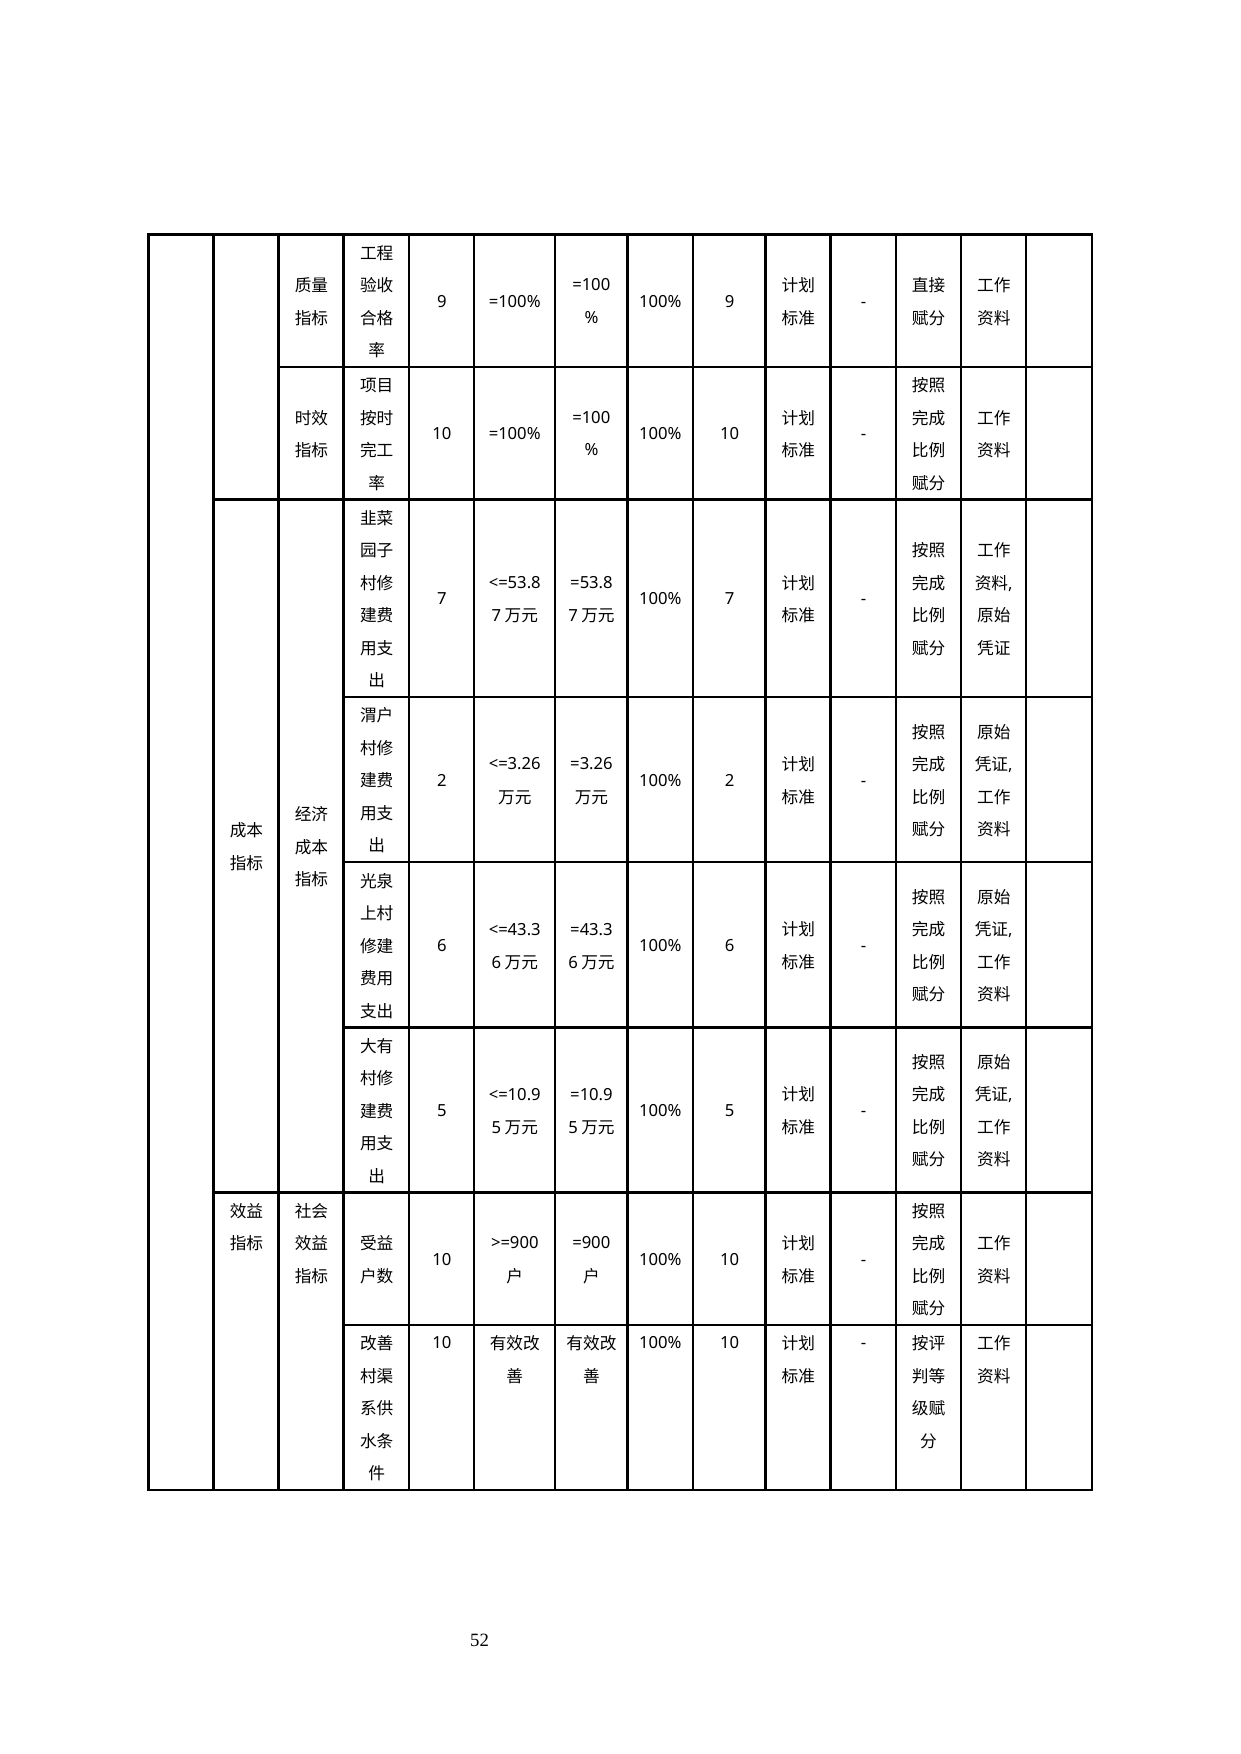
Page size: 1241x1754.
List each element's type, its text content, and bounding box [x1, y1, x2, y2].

table_cell >=900户 [475, 1194, 554, 1324]
table_cell - [832, 1326, 895, 1489]
table_cell 9 [694, 236, 764, 366]
table_cell 10 [694, 1194, 764, 1324]
table_cell 工作资料 [962, 1326, 1025, 1489]
table_cell 100% [629, 698, 692, 861]
table_cell 10 [694, 1326, 764, 1489]
table_cell =100% [475, 236, 554, 366]
table_cell 5 [694, 1029, 764, 1191]
table_cell 工作资料 [962, 368, 1025, 498]
table_cell 社会效益指标 [280, 1194, 342, 1489]
table_cell 按照完成比例赋分 [897, 1029, 960, 1191]
table_cell [1027, 368, 1091, 498]
table_cell 经济成本指标 [280, 501, 342, 1191]
table_cell 5 [410, 1029, 473, 1191]
table_cell 计划标准 [767, 863, 829, 1026]
table_cell 计划标准 [767, 501, 829, 696]
table_cell 7 [694, 501, 764, 696]
table_cell 10 [410, 1194, 473, 1324]
table_cell 2 [694, 698, 764, 861]
table_cell =43.36万元 [556, 863, 626, 1026]
table_cell 原始凭证,工作资料 [962, 1029, 1025, 1191]
table_cell =10.95万元 [556, 1029, 626, 1191]
table_cell 大有村修建费用支出 [345, 1029, 408, 1191]
table_cell <=3.26万元 [475, 698, 554, 861]
table_cell 按照完成比例赋分 [897, 501, 960, 696]
table_cell [1027, 863, 1091, 1026]
table_cell 10 [410, 368, 473, 498]
table_cell 改善村渠系供水条件 [345, 1326, 408, 1489]
table_cell 受益户数 [345, 1194, 408, 1324]
table_cell [1027, 1326, 1091, 1489]
table_cell 计划标准 [767, 236, 829, 366]
table_cell 渭户村修建费用支出 [345, 698, 408, 861]
table_cell 效益指标 [215, 1194, 277, 1489]
table_cell 计划标准 [767, 368, 829, 498]
table_cell <=53.87万元 [475, 501, 554, 696]
table_cell 计划标准 [767, 1029, 829, 1191]
table_cell - [832, 1029, 895, 1191]
table_cell =100% [556, 236, 626, 366]
table_cell 9 [410, 236, 473, 366]
table_cell 工作资料,原始凭证 [962, 501, 1025, 696]
table_cell 工作资料 [962, 236, 1025, 366]
table_cell 原始凭证,工作资料 [962, 698, 1025, 861]
table_cell 6 [694, 863, 764, 1026]
table_cell 6 [410, 863, 473, 1026]
table_cell - [832, 368, 895, 498]
table_cell - [832, 698, 895, 861]
table_cell 100% [629, 1194, 692, 1324]
table_cell [1027, 236, 1091, 366]
table_cell 工作资料 [962, 1194, 1025, 1324]
table_cell 直接赋分 [897, 236, 960, 366]
table_cell - [832, 1194, 895, 1324]
table_cell 10 [410, 1326, 473, 1489]
table_cell 2 [410, 698, 473, 861]
table_cell 100% [629, 863, 692, 1026]
table_cell - [832, 501, 895, 696]
table_cell 计划标准 [767, 1326, 829, 1489]
table_cell 100% [629, 501, 692, 696]
table_cell - [832, 236, 895, 366]
table_cell =3.26万元 [556, 698, 626, 861]
table_cell <=43.36万元 [475, 863, 554, 1026]
table_cell 100% [629, 236, 692, 366]
table_cell 质量指标 [280, 236, 342, 366]
table_cell 成本指标 [215, 501, 277, 1191]
table_cell - [832, 863, 895, 1026]
table_cell =900户 [556, 1194, 626, 1324]
table_cell 光泉上村修建费用支出 [345, 863, 408, 1026]
table_cell =53.87万元 [556, 501, 626, 696]
table_cell 按评判等级赋分 [897, 1326, 960, 1489]
table_cell 按照完成比例赋分 [897, 863, 960, 1026]
table_cell 计划标准 [767, 1194, 829, 1324]
table_cell 100% [629, 1326, 692, 1489]
table_cell 项目按时完工率 [345, 368, 408, 498]
table_cell 100% [629, 1029, 692, 1191]
table_cell 原始凭证,工作资料 [962, 863, 1025, 1026]
table_cell =100% [475, 368, 554, 498]
table_cell 按照完成比例赋分 [897, 368, 960, 498]
table_cell 有效改善 [475, 1326, 554, 1489]
table_cell 工程验收合格率 [345, 236, 408, 366]
table_cell 有效改善 [556, 1326, 626, 1489]
table_cell [1027, 1029, 1091, 1191]
table_cell 7 [410, 501, 473, 696]
table_cell 10 [694, 368, 764, 498]
table_cell 时效指标 [280, 368, 342, 498]
table_cell 按照完成比例赋分 [897, 698, 960, 861]
table_cell 100% [629, 368, 692, 498]
table_cell [1027, 501, 1091, 696]
table_cell =100% [556, 368, 626, 498]
table_cell [1027, 1194, 1091, 1324]
table_cell [1027, 698, 1091, 861]
table_cell <=10.95万元 [475, 1029, 554, 1191]
table_cell 韭菜园子村修建费用支出 [345, 501, 408, 696]
table_cell 计划标准 [767, 698, 829, 861]
table_cell 按照完成比例赋分 [897, 1194, 960, 1324]
